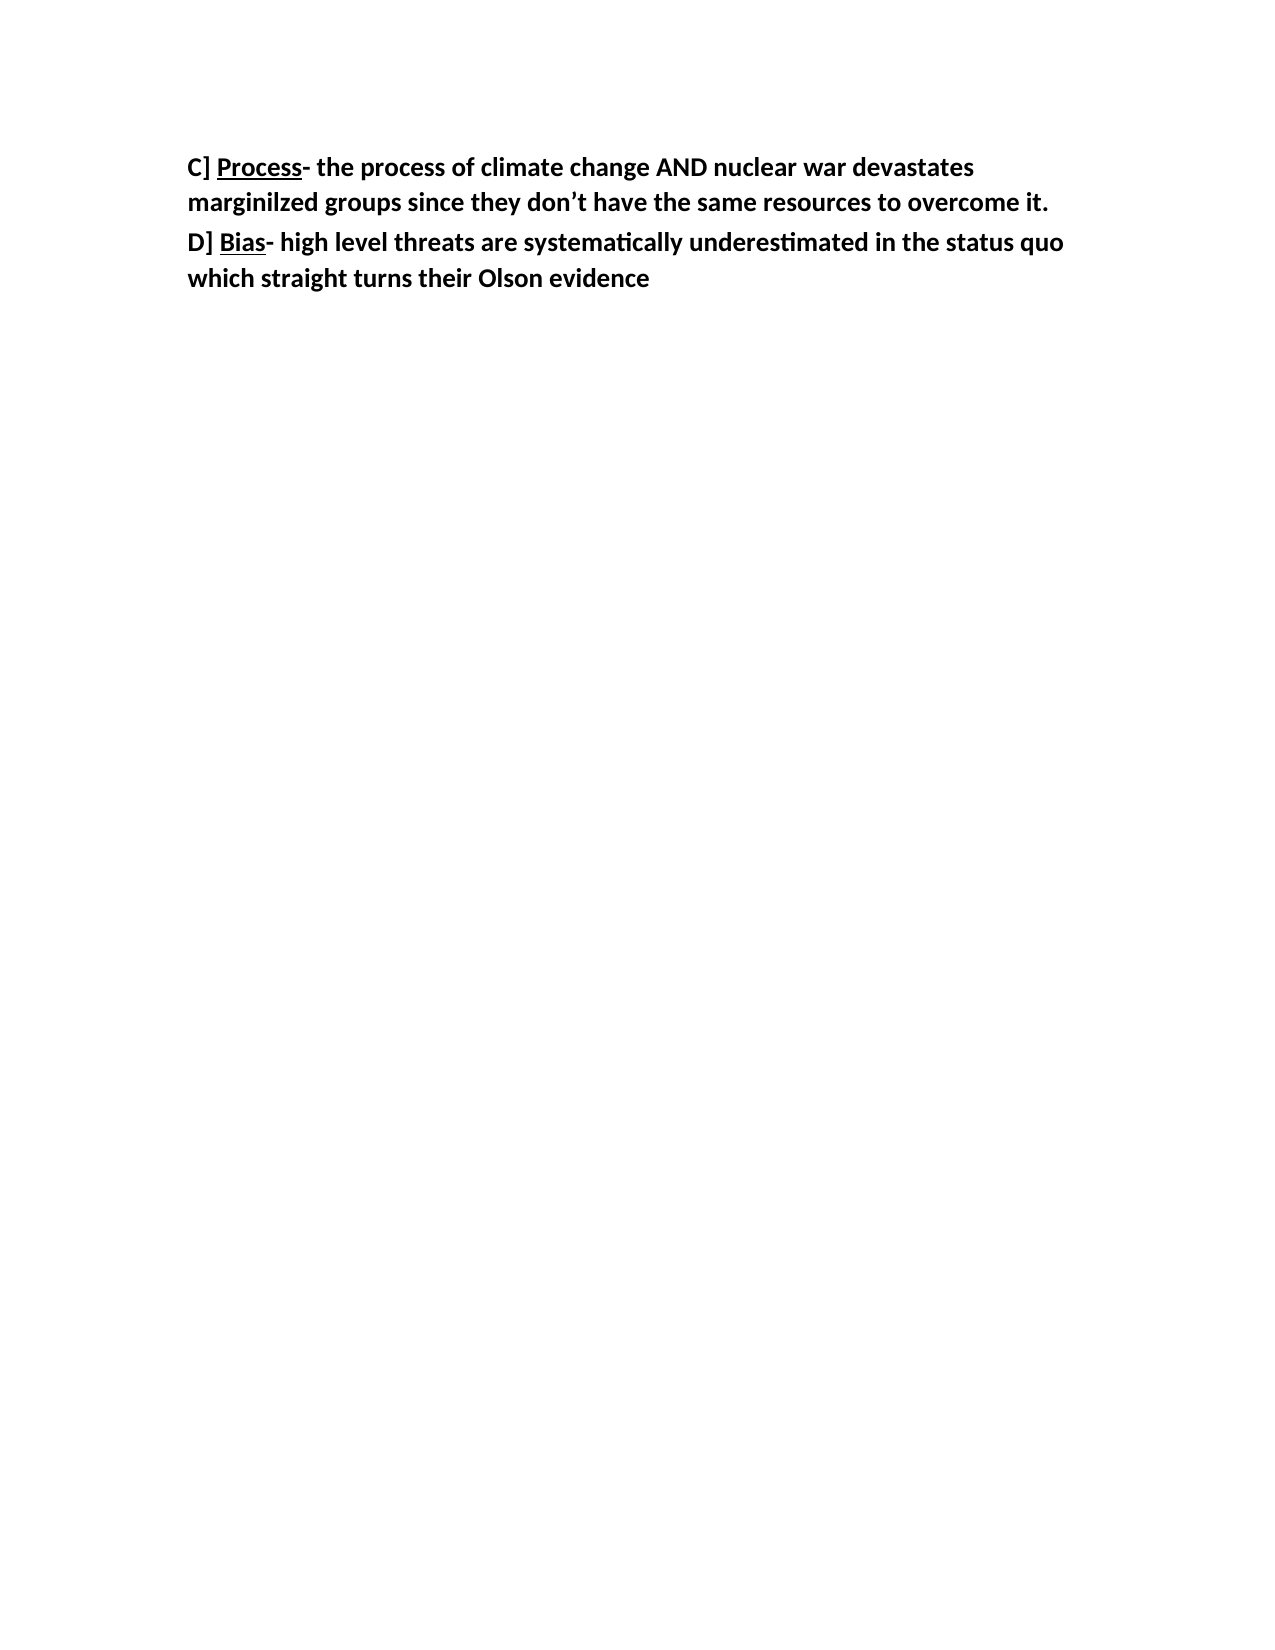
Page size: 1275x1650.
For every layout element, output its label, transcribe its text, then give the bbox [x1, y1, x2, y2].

subtitle D] Bias- high level threats are systematically underestimated in the status quo which straight turns their Olson evidence [187, 225, 1087, 294]
subtitle C] Process- the process of climate change AND nuclear war devastates marginilzed groups since they don’t have the same resources to overcome it. [187, 150, 1087, 219]
